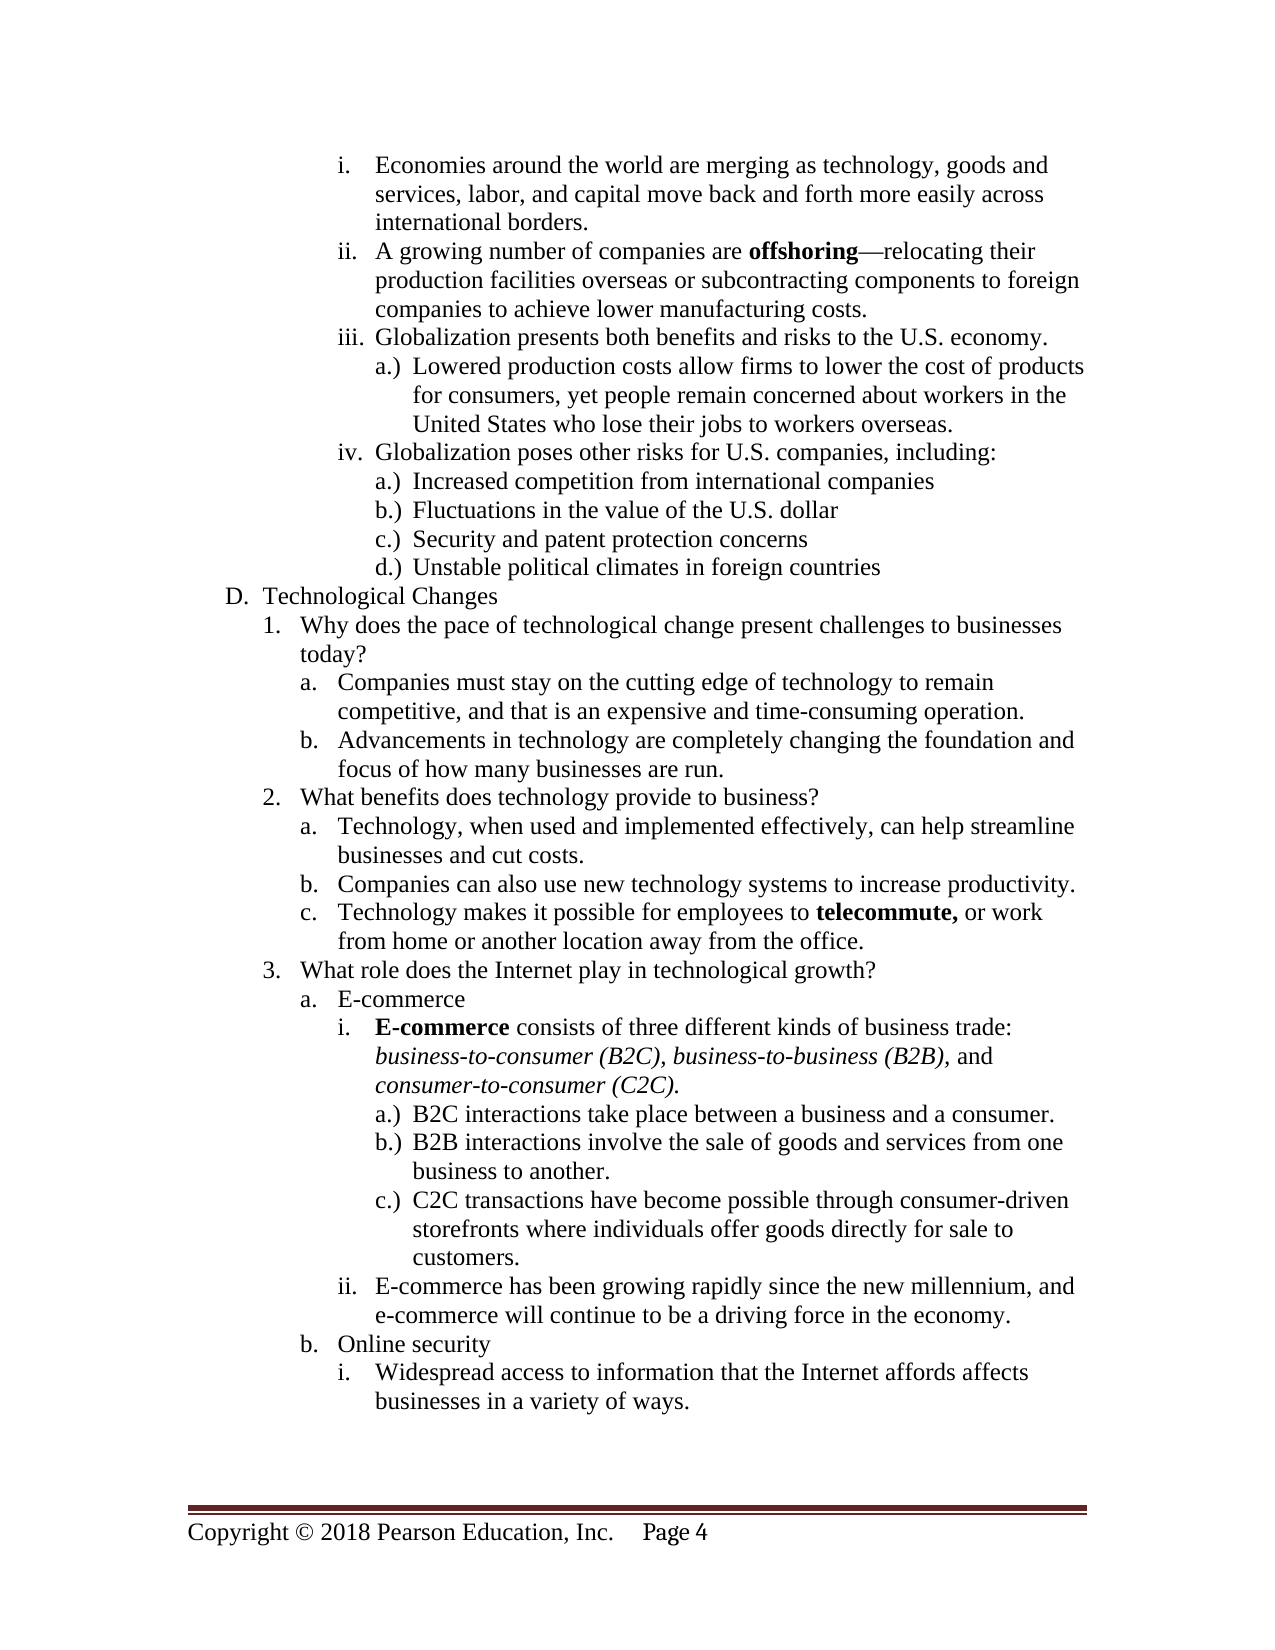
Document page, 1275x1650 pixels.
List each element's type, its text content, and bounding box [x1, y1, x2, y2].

list C2C transactions have become possible through consumer-driven storefronts where individuals offer goods directly for sale to customers. [375, 1185, 1087, 1271]
list B2B interactions involve the sale of goods and services from one business to another. [375, 1127, 1087, 1185]
list Widespread access to information that the Internet affords affects businesses in a variety of ways. [337, 1357, 1087, 1415]
list Security and patent protection concerns [375, 524, 1087, 552]
list What benefits does technology provide to business? [262, 782, 1087, 811]
list B2C interactions take place between a business and a consumer. [375, 1099, 1087, 1127]
list Lowered production costs allow firms to lower the cost of products for consumers, yet people remain concerned about workers in the United States who lose their jobs to workers overseas. [375, 351, 1087, 437]
list Advancements in technology are completely changing the foundation and focus of how many businesses are run. [300, 725, 1087, 782]
list E-commerce consists of three different kinds of business trade: business-to-consumer (B2C), business-to-business (B2B), and consumer-to-consumer (C2C). [337, 1012, 1087, 1099]
list Technology makes it possible for employees to telecommute, or work from home or another location away from the office. [300, 897, 1087, 955]
list Globalization presents both benefits and risks to the U.S. economy. [337, 322, 1087, 351]
list Economies around the world are merging as technology, goods and services, labor, and capital move back and forth more easily across international borders. [337, 150, 1087, 236]
list Technological Changes [225, 581, 1087, 610]
list E-commerce has been growing rapidly since the new millennium, and e-commerce will continue to be a driving force in the economy. [337, 1271, 1087, 1329]
list Why does the pace of technological change present challenges to businesses today? [262, 610, 1087, 667]
list Online security [300, 1329, 1087, 1357]
list E-commerce [300, 984, 1087, 1012]
list Companies can also use new technology systems to increase productivity. [300, 869, 1087, 897]
list Unstable political climates in foreign countries [375, 552, 1087, 581]
list Globalization poses other risks for U.S. companies, including: [337, 437, 1087, 466]
list Technology, when used and implemented effectively, can help streamline businesses and cut costs. [300, 811, 1087, 869]
list Companies must stay on the cutting edge of technology to remain competitive, and that is an expensive and time-consuming operation. [300, 667, 1087, 725]
list What role does the Internet play in technological growth? [262, 955, 1087, 984]
list Increased competition from international companies [375, 466, 1087, 495]
list Fluctuations in the value of the U.S. dollar [375, 495, 1087, 524]
list A growing number of companies are offshoring—relocating their production facilities overseas or subcontracting components to foreign companies to achieve lower manufacturing costs. [337, 236, 1087, 322]
